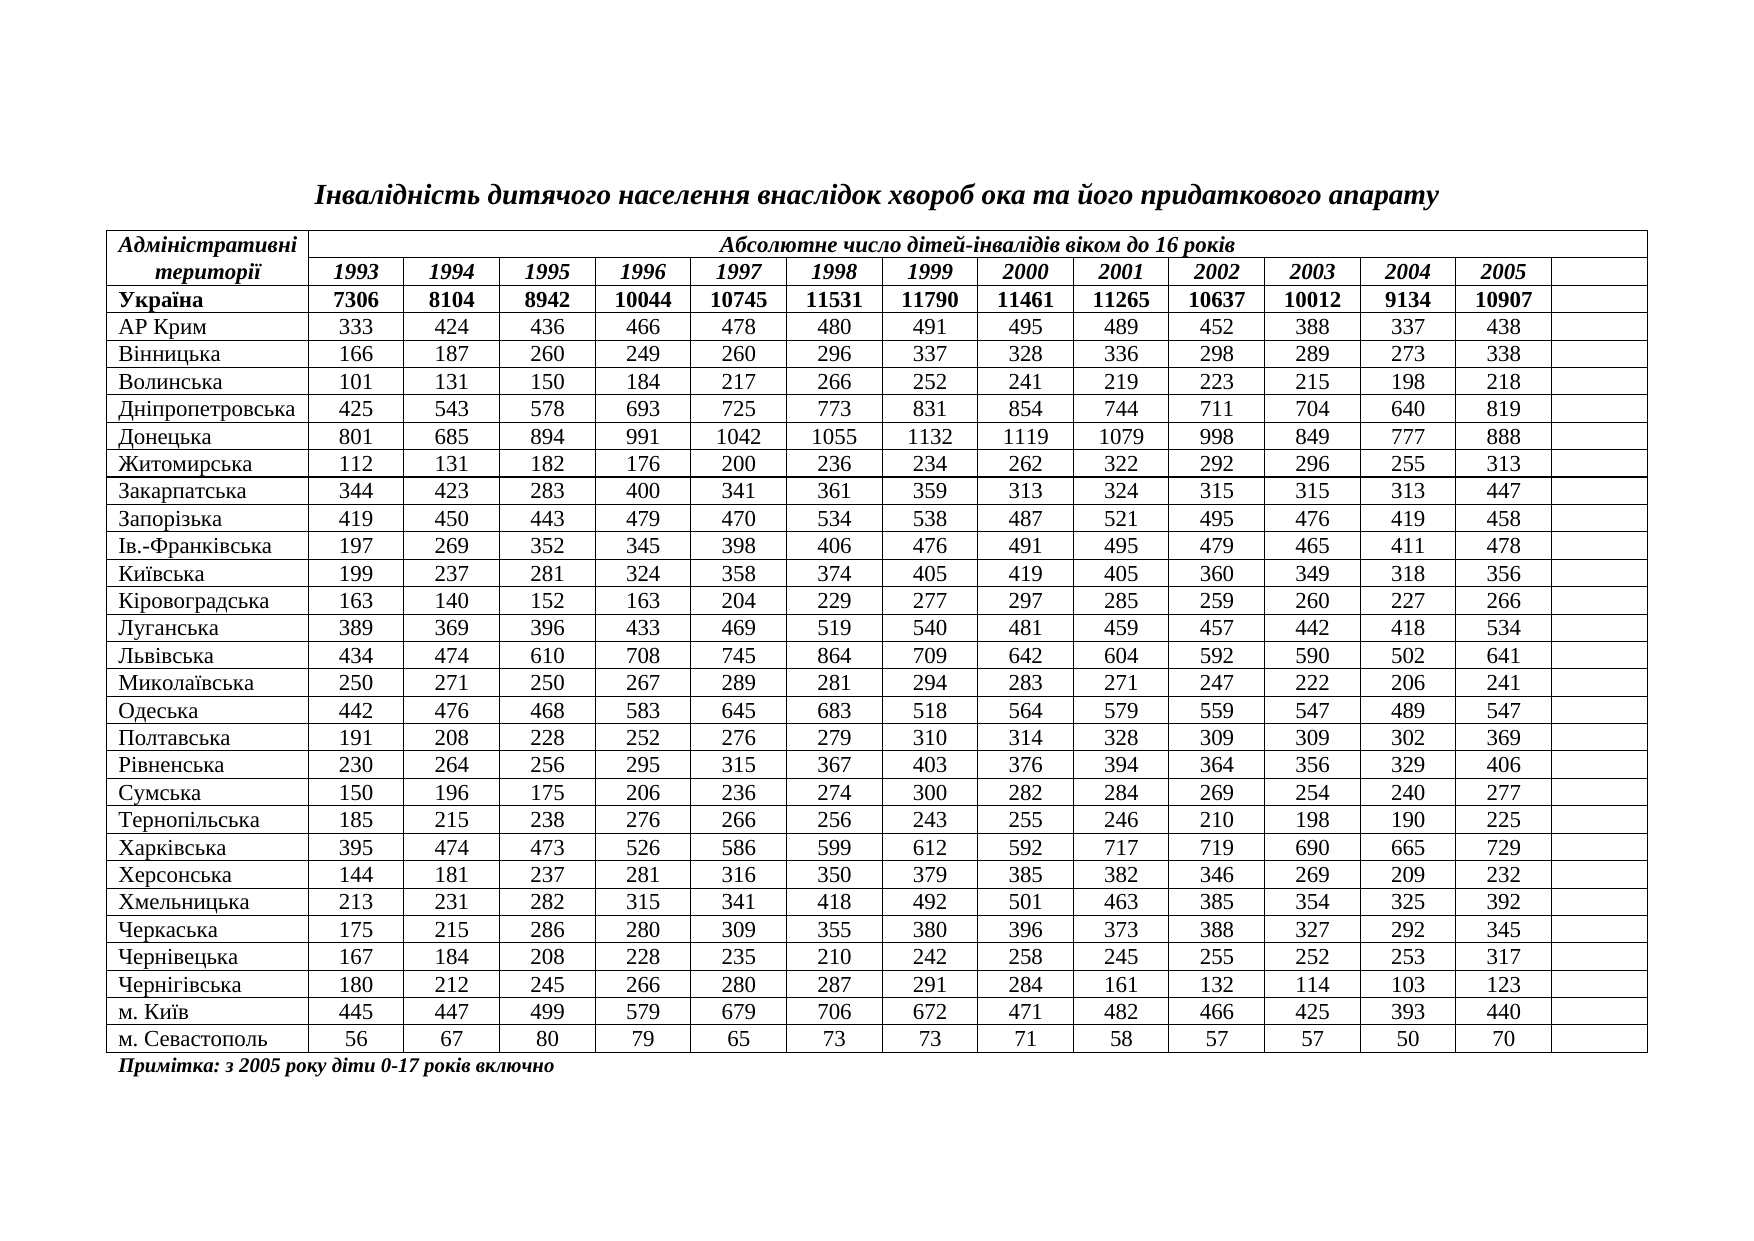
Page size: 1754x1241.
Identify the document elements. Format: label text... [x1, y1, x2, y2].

table_cell 423 [404, 478, 499, 504]
table_cell 208 [404, 724, 499, 750]
table_cell 894 [500, 423, 595, 449]
table_cell [1552, 478, 1647, 504]
table_cell 491 [883, 313, 977, 339]
table_cell 341 [691, 478, 786, 504]
table_cell 579 [1074, 697, 1168, 723]
table_cell 369 [1456, 724, 1551, 750]
table_cell 187 [404, 341, 499, 367]
table_cell 140 [404, 587, 499, 613]
table_cell Кіровоградська [107, 587, 308, 613]
table_cell 271 [404, 669, 499, 696]
table_cell 358 [691, 560, 786, 586]
table_cell 559 [1169, 697, 1264, 723]
table_cell 274 [787, 779, 882, 805]
table_cell 543 [404, 395, 499, 422]
table_cell 227 [1361, 587, 1455, 613]
table_cell [1552, 751, 1647, 778]
table_cell [1552, 587, 1647, 613]
table_cell 469 [691, 615, 786, 641]
table_cell 250 [309, 669, 403, 696]
table_cell 336 [1074, 341, 1168, 367]
table_cell 393 [1361, 998, 1455, 1024]
table_cell 300 [883, 779, 977, 805]
table_cell 236 [787, 450, 882, 476]
table_cell Тернопільська [107, 806, 308, 833]
table_cell Закарпатська [107, 478, 308, 504]
table_cell 269 [1169, 779, 1264, 805]
table_cell 262 [978, 450, 1073, 476]
table_cell 282 [500, 889, 595, 915]
table_cell 232 [1456, 861, 1551, 887]
table_cell 324 [596, 560, 690, 586]
table_cell Миколаївська [107, 669, 308, 696]
table_cell 478 [691, 313, 786, 339]
table_cell 379 [883, 861, 977, 887]
text Інвалідність дитячого населення внаслідок хвороб ока та його придаткового апарату [118, 177, 1636, 211]
table_cell 8104 [404, 286, 499, 312]
table_cell [1552, 724, 1647, 750]
table_cell 443 [500, 505, 595, 531]
table_cell 991 [596, 423, 690, 449]
table_cell 215 [404, 916, 499, 942]
table_cell 434 [309, 642, 403, 668]
table_cell 318 [1361, 560, 1455, 586]
table_cell 260 [500, 341, 595, 367]
table_cell 406 [1456, 751, 1551, 778]
table_cell 445 [309, 998, 403, 1024]
table_cell 222 [1265, 669, 1360, 696]
table_cell 218 [1456, 368, 1551, 394]
table_cell 385 [1169, 889, 1264, 915]
table_cell 56 [309, 1025, 403, 1052]
table_cell 592 [1169, 642, 1264, 668]
table_cell 704 [1265, 395, 1360, 422]
table_cell 277 [1456, 779, 1551, 805]
table_cell 317 [1456, 943, 1551, 969]
table_cell 471 [978, 998, 1073, 1024]
table_cell 291 [883, 971, 977, 997]
table_cell 579 [596, 998, 690, 1024]
table_cell 436 [500, 313, 595, 339]
table_cell Полтавська [107, 724, 308, 750]
table_cell Чернівецька [107, 943, 308, 969]
table_cell 2001 [1074, 258, 1168, 285]
table_cell 246 [1074, 806, 1168, 833]
table_cell 292 [1361, 916, 1455, 942]
table_cell 864 [787, 642, 882, 668]
table_cell 745 [691, 642, 786, 668]
table_cell Луганська [107, 615, 308, 641]
table_cell 338 [1456, 341, 1551, 367]
table_cell 328 [978, 341, 1073, 367]
table_cell 316 [691, 861, 786, 887]
table_cell 256 [787, 806, 882, 833]
table_cell 479 [596, 505, 690, 531]
table_cell 266 [691, 806, 786, 833]
table_cell 286 [500, 916, 595, 942]
table_cell 578 [500, 395, 595, 422]
table_cell 641 [1456, 642, 1551, 668]
table_cell Дніпропетровська [107, 395, 308, 422]
table_cell 329 [1361, 751, 1455, 778]
table_cell 255 [1169, 943, 1264, 969]
table_cell [1552, 615, 1647, 641]
table_cell 719 [1169, 834, 1264, 860]
table_cell 447 [1456, 478, 1551, 504]
table_cell 392 [1456, 889, 1551, 915]
table_cell 1999 [883, 258, 977, 285]
table_cell 206 [1361, 669, 1455, 696]
table_cell 590 [1265, 642, 1360, 668]
table_cell 398 [691, 532, 786, 559]
table_cell 11531 [787, 286, 882, 312]
table_cell 706 [787, 998, 882, 1024]
table_cell 197 [309, 532, 403, 559]
table_cell 442 [309, 697, 403, 723]
table_cell Херсонська [107, 861, 308, 887]
table_cell 67 [404, 1025, 499, 1052]
table_cell 452 [1169, 313, 1264, 339]
table_cell 298 [1169, 341, 1264, 367]
table_cell 418 [787, 889, 882, 915]
table_cell 1055 [787, 423, 882, 449]
table_cell 132 [1169, 971, 1264, 997]
table_cell 277 [883, 587, 977, 613]
table_cell 235 [691, 943, 786, 969]
table_cell 215 [1265, 368, 1360, 394]
table_cell 198 [1361, 368, 1455, 394]
table_cell 350 [787, 861, 882, 887]
table_cell [1552, 341, 1647, 367]
table_cell Донецька [107, 423, 308, 449]
table_cell 819 [1456, 395, 1551, 422]
table_cell 473 [500, 834, 595, 860]
table_cell 215 [404, 806, 499, 833]
table_cell 284 [1074, 779, 1168, 805]
table_cell 2000 [978, 258, 1073, 285]
table_cell 388 [1265, 313, 1360, 339]
table_cell 519 [787, 615, 882, 641]
table_cell [1552, 861, 1647, 887]
table_cell 349 [1265, 560, 1360, 586]
table_cell 315 [596, 889, 690, 915]
table_cell 433 [596, 615, 690, 641]
table_cell 1119 [978, 423, 1073, 449]
table_cell [1552, 642, 1647, 668]
table_cell [1552, 505, 1647, 531]
table_cell 403 [883, 751, 977, 778]
table_cell 163 [309, 587, 403, 613]
table_cell 459 [1074, 615, 1168, 641]
table_cell 717 [1074, 834, 1168, 860]
table_cell 324 [1074, 478, 1168, 504]
table_cell Львівська [107, 642, 308, 668]
table_cell 280 [691, 971, 786, 997]
table_cell 406 [787, 532, 882, 559]
table_cell 11461 [978, 286, 1073, 312]
table_cell 480 [787, 313, 882, 339]
table_cell 204 [691, 587, 786, 613]
table_cell Волинська [107, 368, 308, 394]
table_cell 419 [309, 505, 403, 531]
table_cell [1552, 998, 1647, 1024]
table_cell 131 [404, 450, 499, 476]
table_cell [1552, 834, 1647, 860]
table_cell 243 [883, 806, 977, 833]
table_cell 267 [596, 669, 690, 696]
table_cell 395 [309, 834, 403, 860]
table_cell 424 [404, 313, 499, 339]
table_cell 463 [1074, 889, 1168, 915]
table_cell 400 [596, 478, 690, 504]
table_cell 801 [309, 423, 403, 449]
table_cell 388 [1169, 916, 1264, 942]
table_cell 7306 [309, 286, 403, 312]
table_cell 271 [1074, 669, 1168, 696]
table_cell 131 [404, 368, 499, 394]
table_cell [1552, 916, 1647, 942]
table_cell 438 [1456, 313, 1551, 339]
table_cell 2002 [1169, 258, 1264, 285]
table_cell Вінницька [107, 341, 308, 367]
table_cell 457 [1169, 615, 1264, 641]
table_cell 269 [404, 532, 499, 559]
table_cell 266 [787, 368, 882, 394]
table_cell 167 [309, 943, 403, 969]
table_cell 287 [787, 971, 882, 997]
table_cell 238 [500, 806, 595, 833]
table_cell 237 [404, 560, 499, 586]
table_cell 341 [691, 889, 786, 915]
table_cell 411 [1361, 532, 1455, 559]
table_cell 196 [404, 779, 499, 805]
table_cell 583 [596, 697, 690, 723]
table_cell 854 [978, 395, 1073, 422]
table_cell Сумська [107, 779, 308, 805]
table_cell 309 [1265, 724, 1360, 750]
table_cell 382 [1074, 861, 1168, 887]
table_cell 610 [500, 642, 595, 668]
table_cell 599 [787, 834, 882, 860]
table_cell 354 [1265, 889, 1360, 915]
table_cell 526 [596, 834, 690, 860]
table_cell 888 [1456, 423, 1551, 449]
table_cell 352 [500, 532, 595, 559]
table_cell 57 [1265, 1025, 1360, 1052]
table_cell Одеська [107, 697, 308, 723]
table_cell 276 [596, 806, 690, 833]
table_cell 492 [883, 889, 977, 915]
table_cell 345 [1456, 916, 1551, 942]
table_cell 521 [1074, 505, 1168, 531]
table_cell 190 [1361, 806, 1455, 833]
table_cell 361 [787, 478, 882, 504]
table_cell 182 [500, 450, 595, 476]
table_cell 1132 [883, 423, 977, 449]
table_cell 294 [883, 669, 977, 696]
table_cell 708 [596, 642, 690, 668]
table_cell 152 [500, 587, 595, 613]
table_cell 166 [309, 341, 403, 367]
table_cell 1993 [309, 258, 403, 285]
table_cell 175 [500, 779, 595, 805]
table_cell 229 [787, 587, 882, 613]
table_cell 690 [1265, 834, 1360, 860]
table_cell 198 [1265, 806, 1360, 833]
table_cell 586 [691, 834, 786, 860]
table_cell 1998 [787, 258, 882, 285]
table_cell 356 [1265, 751, 1360, 778]
table_cell [1552, 395, 1647, 422]
table_cell [1552, 889, 1647, 915]
table_cell 491 [978, 532, 1073, 559]
table_cell 240 [1361, 779, 1455, 805]
table_cell 206 [596, 779, 690, 805]
table_cell 495 [1169, 505, 1264, 531]
table_cell [1552, 697, 1647, 723]
table_cell 200 [691, 450, 786, 476]
table_cell 70 [1456, 1025, 1551, 1052]
table_cell 425 [309, 395, 403, 422]
table_cell 466 [1169, 998, 1264, 1024]
table_cell 247 [1169, 669, 1264, 696]
table_cell 10637 [1169, 286, 1264, 312]
table_cell [1552, 779, 1647, 805]
table_cell 419 [1361, 505, 1455, 531]
table_cell 123 [1456, 971, 1551, 997]
table_cell 534 [1456, 615, 1551, 641]
table_header Адміністративні території [107, 231, 308, 285]
table_cell 252 [883, 368, 977, 394]
table_cell 180 [309, 971, 403, 997]
table_cell 344 [309, 478, 403, 504]
table_cell 249 [596, 341, 690, 367]
table_cell 679 [691, 998, 786, 1024]
table_cell 58 [1074, 1025, 1168, 1052]
table_cell 276 [691, 724, 786, 750]
table_cell 665 [1361, 834, 1455, 860]
table_cell 10044 [596, 286, 690, 312]
table_cell 219 [1074, 368, 1168, 394]
table_cell 297 [978, 587, 1073, 613]
table_cell 314 [978, 724, 1073, 750]
table_cell 114 [1265, 971, 1360, 997]
table_cell Чернігівська [107, 971, 308, 997]
table_cell 359 [883, 478, 977, 504]
table_cell 103 [1361, 971, 1455, 997]
table_cell 831 [883, 395, 977, 422]
table_cell 255 [978, 806, 1073, 833]
table_cell 295 [596, 751, 690, 778]
text Примітка: з 2005 року діти 0-17 років включно [118, 1053, 1636, 1077]
table_cell 279 [787, 724, 882, 750]
table_cell 282 [978, 779, 1073, 805]
table_cell 161 [1074, 971, 1168, 997]
table_cell Харківська [107, 834, 308, 860]
table_cell 489 [1074, 313, 1168, 339]
table_cell 419 [978, 560, 1073, 586]
table_cell 230 [309, 751, 403, 778]
table_cell 482 [1074, 998, 1168, 1024]
table_cell 315 [1169, 478, 1264, 504]
table_cell 474 [404, 642, 499, 668]
table_cell 380 [883, 916, 977, 942]
table_cell 374 [787, 560, 882, 586]
table_cell 337 [1361, 313, 1455, 339]
table_cell Черкаська [107, 916, 308, 942]
table_cell 253 [1361, 943, 1455, 969]
table_cell 313 [978, 478, 1073, 504]
table_cell Ів.-Франківська [107, 532, 308, 559]
table_cell Житомирська [107, 450, 308, 476]
table_cell 176 [596, 450, 690, 476]
table_cell 337 [883, 341, 977, 367]
table_cell 476 [1265, 505, 1360, 531]
table_cell 405 [1074, 560, 1168, 586]
table_cell 373 [1074, 916, 1168, 942]
table_cell 50 [1361, 1025, 1455, 1052]
table_cell 502 [1361, 642, 1455, 668]
table_cell 479 [1169, 532, 1264, 559]
table_cell 296 [787, 341, 882, 367]
table_cell 672 [883, 998, 977, 1024]
table_cell 1994 [404, 258, 499, 285]
table_cell 184 [404, 943, 499, 969]
table_cell 355 [787, 916, 882, 942]
table_cell 260 [1265, 587, 1360, 613]
table_cell 101 [309, 368, 403, 394]
table_cell 217 [691, 368, 786, 394]
table_cell 538 [883, 505, 977, 531]
table_cell 228 [500, 724, 595, 750]
table_cell 228 [596, 943, 690, 969]
table_cell 725 [691, 395, 786, 422]
table_cell 210 [787, 943, 882, 969]
table_cell 71 [978, 1025, 1073, 1052]
table_cell 360 [1169, 560, 1264, 586]
table_cell 256 [500, 751, 595, 778]
table_cell 266 [1456, 587, 1551, 613]
table_cell 693 [596, 395, 690, 422]
table_cell 1995 [500, 258, 595, 285]
table_cell 604 [1074, 642, 1168, 668]
table_cell 242 [883, 943, 977, 969]
table_cell 236 [691, 779, 786, 805]
table_cell 470 [691, 505, 786, 531]
table_cell Хмельницька [107, 889, 308, 915]
table_cell 685 [404, 423, 499, 449]
table_cell 711 [1169, 395, 1264, 422]
table_cell [1552, 669, 1647, 696]
table_cell 547 [1265, 697, 1360, 723]
table_cell 296 [1265, 450, 1360, 476]
table_cell 327 [1265, 916, 1360, 942]
table_cell 250 [500, 669, 595, 696]
table_cell 65 [691, 1025, 786, 1052]
table_cell 425 [1265, 998, 1360, 1024]
table_cell 199 [309, 560, 403, 586]
table_cell [1552, 806, 1647, 833]
table_cell 1996 [596, 258, 690, 285]
table_cell 281 [500, 560, 595, 586]
table_cell 273 [1361, 341, 1455, 367]
table_cell 241 [1456, 669, 1551, 696]
table_cell 849 [1265, 423, 1360, 449]
table_cell 209 [1361, 861, 1455, 887]
table_cell Україна [107, 286, 308, 312]
table_cell 458 [1456, 505, 1551, 531]
table_cell 212 [404, 971, 499, 997]
table_cell 2005 [1456, 258, 1551, 285]
table_cell 252 [596, 724, 690, 750]
table_cell 468 [500, 697, 595, 723]
table_cell 440 [1456, 998, 1551, 1024]
table_cell 322 [1074, 450, 1168, 476]
table_cell м. Київ [107, 998, 308, 1024]
table_cell 234 [883, 450, 977, 476]
table_cell 367 [787, 751, 882, 778]
table_cell 289 [1265, 341, 1360, 367]
table_cell 481 [978, 615, 1073, 641]
table_cell 73 [787, 1025, 882, 1052]
table_cell 237 [500, 861, 595, 887]
table_cell 777 [1361, 423, 1455, 449]
table_cell 592 [978, 834, 1073, 860]
table_cell 1079 [1074, 423, 1168, 449]
table_cell [1552, 450, 1647, 476]
table_cell 73 [883, 1025, 977, 1052]
table_cell 175 [309, 916, 403, 942]
table_cell 394 [1074, 751, 1168, 778]
table_cell [1552, 971, 1647, 997]
table_cell АР Крим [107, 313, 308, 339]
table_cell 150 [309, 779, 403, 805]
table_cell 225 [1456, 806, 1551, 833]
table_cell 1997 [691, 258, 786, 285]
table_cell 254 [1265, 779, 1360, 805]
table_cell 495 [1074, 532, 1168, 559]
table_cell 10012 [1265, 286, 1360, 312]
table_cell 266 [596, 971, 690, 997]
table_cell 474 [404, 834, 499, 860]
table_cell 8942 [500, 286, 595, 312]
table_cell 450 [404, 505, 499, 531]
table_cell 163 [596, 587, 690, 613]
table_cell 346 [1169, 861, 1264, 887]
table_cell 245 [1074, 943, 1168, 969]
table_cell 309 [1169, 724, 1264, 750]
table_cell Запорізька [107, 505, 308, 531]
table_cell 283 [978, 669, 1073, 696]
table_cell 260 [691, 341, 786, 367]
table_cell 389 [309, 615, 403, 641]
table_cell м. Севастополь [107, 1025, 308, 1052]
table_cell [1552, 258, 1647, 285]
table_cell [1552, 313, 1647, 339]
table_cell 191 [309, 724, 403, 750]
table_cell 231 [404, 889, 499, 915]
table_cell 2004 [1361, 258, 1455, 285]
table_cell [1552, 532, 1647, 559]
table_cell 213 [309, 889, 403, 915]
table_cell [1552, 423, 1647, 449]
table_cell 518 [883, 697, 977, 723]
table_cell 292 [1169, 450, 1264, 476]
table_cell 476 [404, 697, 499, 723]
table_cell 185 [309, 806, 403, 833]
table_cell [1552, 943, 1647, 969]
table_cell 112 [309, 450, 403, 476]
table_cell 57 [1169, 1025, 1264, 1052]
table_cell 259 [1169, 587, 1264, 613]
table_cell 79 [596, 1025, 690, 1052]
table_cell 405 [883, 560, 977, 586]
table_cell 80 [500, 1025, 595, 1052]
table_cell 315 [1265, 478, 1360, 504]
table_cell 315 [691, 751, 786, 778]
table_cell 144 [309, 861, 403, 887]
table_cell 356 [1456, 560, 1551, 586]
table_cell 150 [500, 368, 595, 394]
table_cell 255 [1361, 450, 1455, 476]
table_cell 181 [404, 861, 499, 887]
table_cell 547 [1456, 697, 1551, 723]
table_cell 1042 [691, 423, 786, 449]
table_cell 2003 [1265, 258, 1360, 285]
table_cell [1552, 286, 1647, 312]
table_cell 302 [1361, 724, 1455, 750]
table_cell 281 [787, 669, 882, 696]
table_cell 447 [404, 998, 499, 1024]
table_cell Рівненська [107, 751, 308, 778]
table_cell 333 [309, 313, 403, 339]
table_cell 252 [1265, 943, 1360, 969]
table_cell 345 [596, 532, 690, 559]
table_cell 280 [596, 916, 690, 942]
table_cell 309 [691, 916, 786, 942]
table_cell 11265 [1074, 286, 1168, 312]
table_header Абсолютне число дітей-інвалідів віком до 16 років [309, 231, 1647, 257]
table_cell 245 [500, 971, 595, 997]
table_cell 998 [1169, 423, 1264, 449]
table_cell 376 [978, 751, 1073, 778]
table_cell 612 [883, 834, 977, 860]
table_cell 540 [883, 615, 977, 641]
table_cell 499 [500, 998, 595, 1024]
table_cell 418 [1361, 615, 1455, 641]
table_cell 281 [596, 861, 690, 887]
table_cell 465 [1265, 532, 1360, 559]
table_cell 564 [978, 697, 1073, 723]
table_cell 487 [978, 505, 1073, 531]
table_cell 264 [404, 751, 499, 778]
table_cell 285 [1074, 587, 1168, 613]
table_cell 9134 [1361, 286, 1455, 312]
table_cell 642 [978, 642, 1073, 668]
table_cell 258 [978, 943, 1073, 969]
table_cell 184 [596, 368, 690, 394]
table_cell 744 [1074, 395, 1168, 422]
table_cell 364 [1169, 751, 1264, 778]
table_cell 396 [978, 916, 1073, 942]
table_cell [1552, 368, 1647, 394]
table_cell 313 [1361, 478, 1455, 504]
table_cell 476 [883, 532, 977, 559]
table_cell 709 [883, 642, 977, 668]
table_cell 396 [500, 615, 595, 641]
table_cell 289 [691, 669, 786, 696]
table_cell 210 [1169, 806, 1264, 833]
table_cell [1552, 560, 1647, 586]
table_cell 208 [500, 943, 595, 969]
table_cell 495 [978, 313, 1073, 339]
table_cell 369 [404, 615, 499, 641]
table_cell 328 [1074, 724, 1168, 750]
table_cell 442 [1265, 615, 1360, 641]
table_cell 313 [1456, 450, 1551, 476]
table_cell 640 [1361, 395, 1455, 422]
table_cell 773 [787, 395, 882, 422]
table_cell 10907 [1456, 286, 1551, 312]
table_cell 489 [1361, 697, 1455, 723]
table_cell [1552, 1025, 1647, 1052]
table_cell 283 [500, 478, 595, 504]
table_cell 729 [1456, 834, 1551, 860]
table_cell 466 [596, 313, 690, 339]
table_cell 310 [883, 724, 977, 750]
table_cell 683 [787, 697, 882, 723]
table_cell 325 [1361, 889, 1455, 915]
table_cell 10745 [691, 286, 786, 312]
table_cell 645 [691, 697, 786, 723]
table_cell 284 [978, 971, 1073, 997]
table_cell Київська [107, 560, 308, 586]
table_cell 478 [1456, 532, 1551, 559]
table_cell 269 [1265, 861, 1360, 887]
table_cell 385 [978, 861, 1073, 887]
table_cell 501 [978, 889, 1073, 915]
table_cell 223 [1169, 368, 1264, 394]
table_cell 11790 [883, 286, 977, 312]
table_cell 241 [978, 368, 1073, 394]
table_cell 534 [787, 505, 882, 531]
